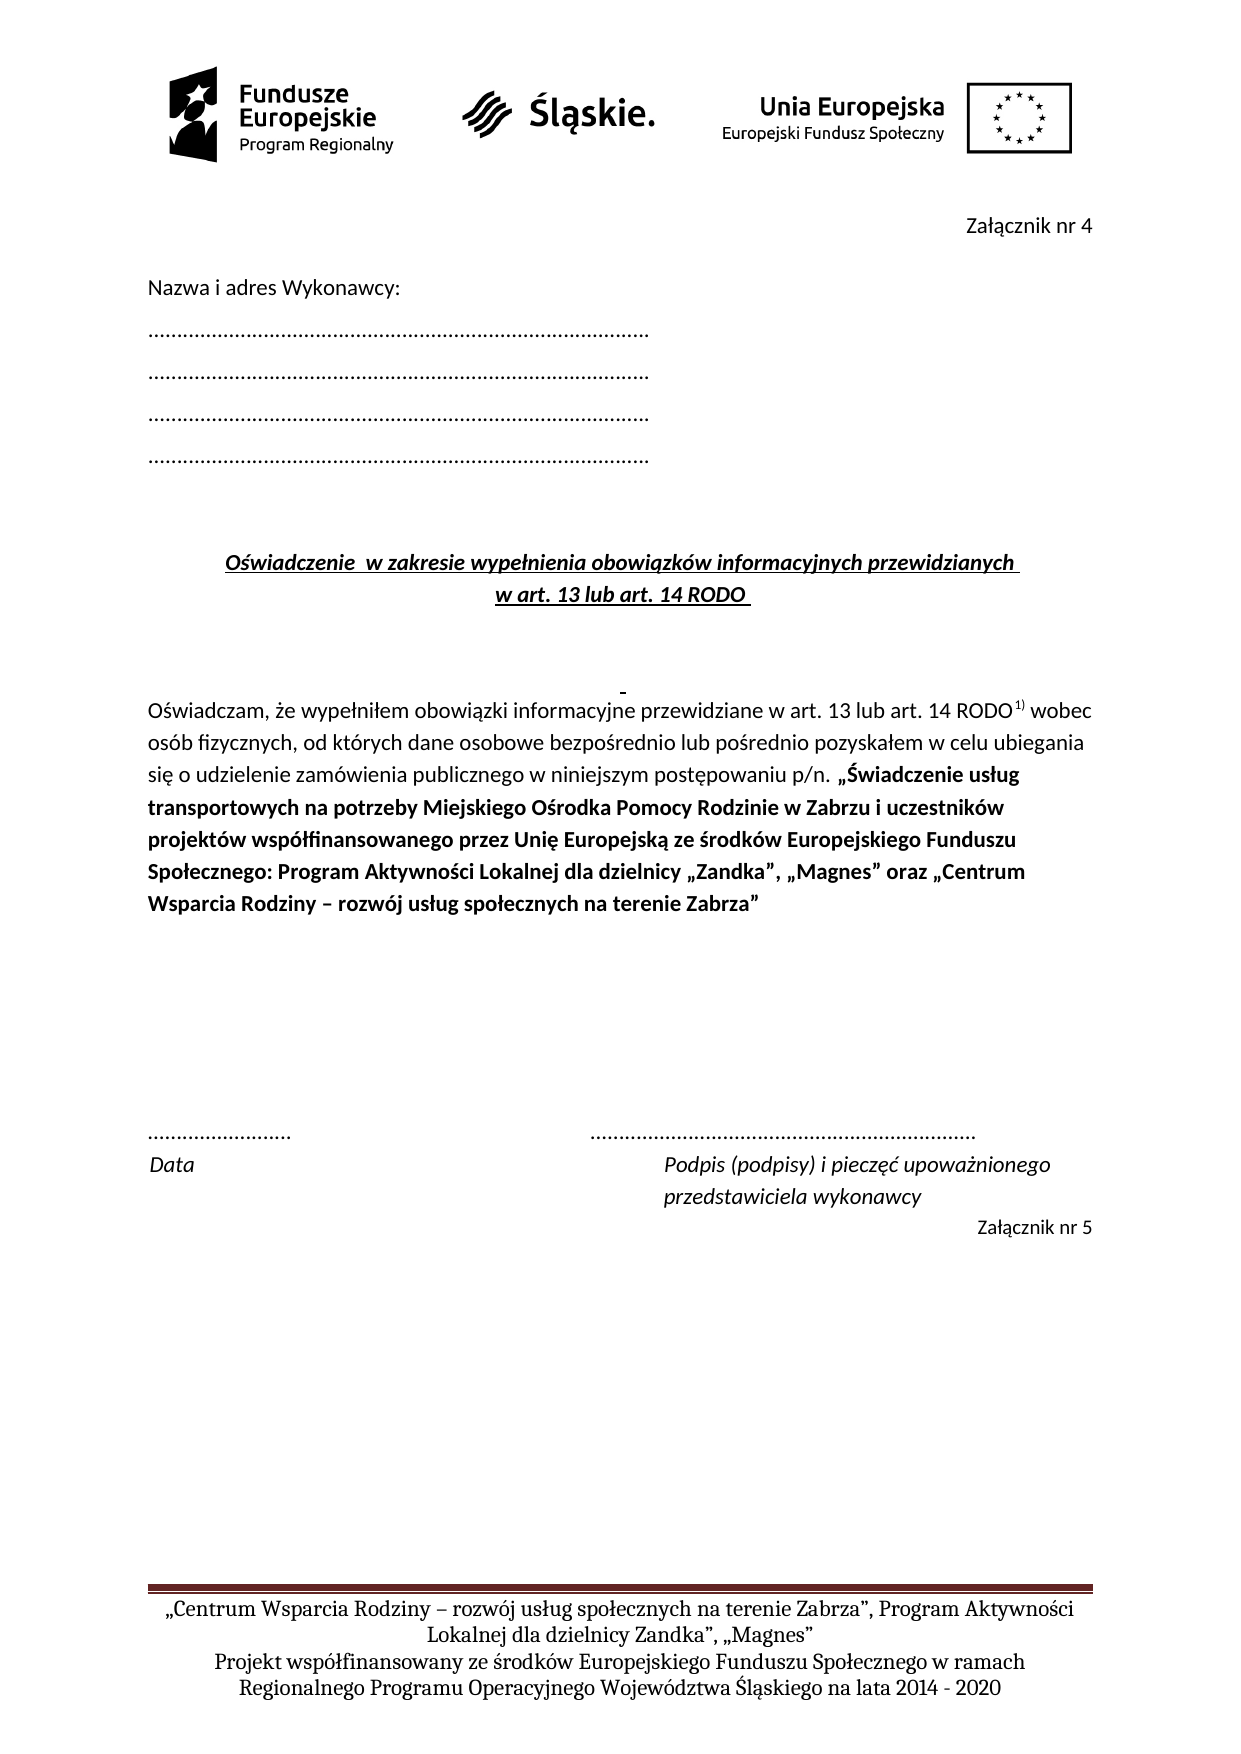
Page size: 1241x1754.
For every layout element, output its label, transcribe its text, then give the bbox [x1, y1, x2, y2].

text ....................................................................................... [148, 357, 1093, 386]
picture [147, 44, 1094, 184]
text Oświadczenie w zakresie wypełnienia obowiązków informacyjnych przewidzianych [148, 548, 1093, 576]
text Załącznik nr 5 [148, 1214, 1093, 1239]
text Załącznik nr 4 [221, 211, 1093, 239]
text ....................................................................................... [148, 441, 1093, 469]
text Data Podpis (podpisy) i pieczęć upoważnionego przedstawiciela wykonawcy [149, 1150, 1093, 1210]
text Nazwa i adres Wykonawcy: [148, 273, 1093, 302]
text Oświadczam, że wypełniłem obowiązki informacyjne przewidziane w art. 13 lub art. 14 RODO1) wobec osób fizycznych, od których dane osobowe bezpośrednio lub pośrednio pozyskałem w celu ubiegania się o udzielenie zamówienia publicznego w niniejszym postępowaniu p/n. „Świadczenie usług transportowych na potrzeby Miejskiego Ośrodka Pomocy Rodzinie w Zabrzu i uczestników projektów współfinansowanego przez Unię Europejską ze środków Europejskiego Funduszu Społecznego: Program Aktywności Lokalnej dla dzielnicy „Zandka”, „Magnes” oraz „Centrum Wsparcia Rodziny – rozwój usług społecznych na terenie Zabrza” [148, 696, 1093, 917]
text ......................... ................................................................... [148, 1117, 1093, 1146]
text ....................................................................................... [148, 399, 1093, 427]
text w art. 13 lub art. 14 RODO [148, 580, 1093, 608]
text ....................................................................................... [148, 316, 1093, 343]
